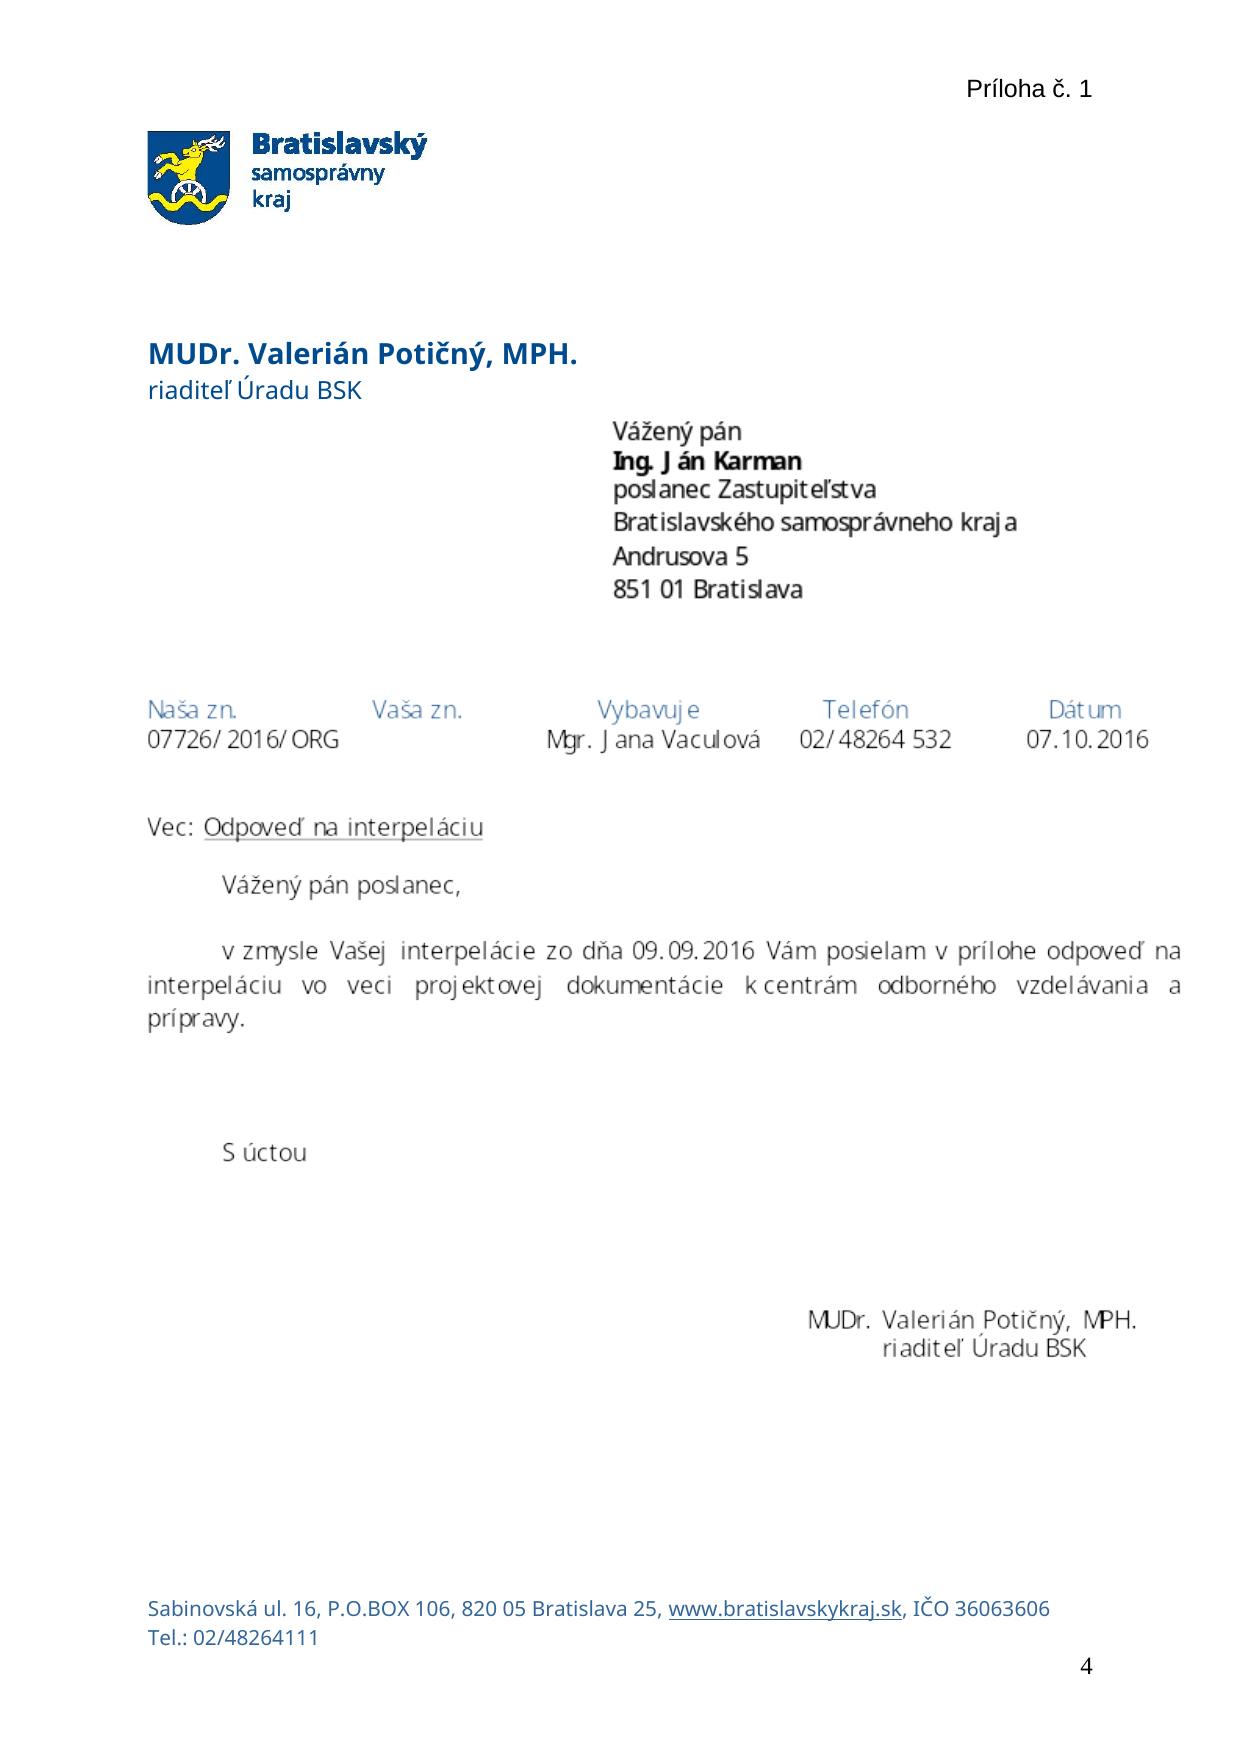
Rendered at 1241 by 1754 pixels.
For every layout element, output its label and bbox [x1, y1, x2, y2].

picture [147, 131, 428, 225]
